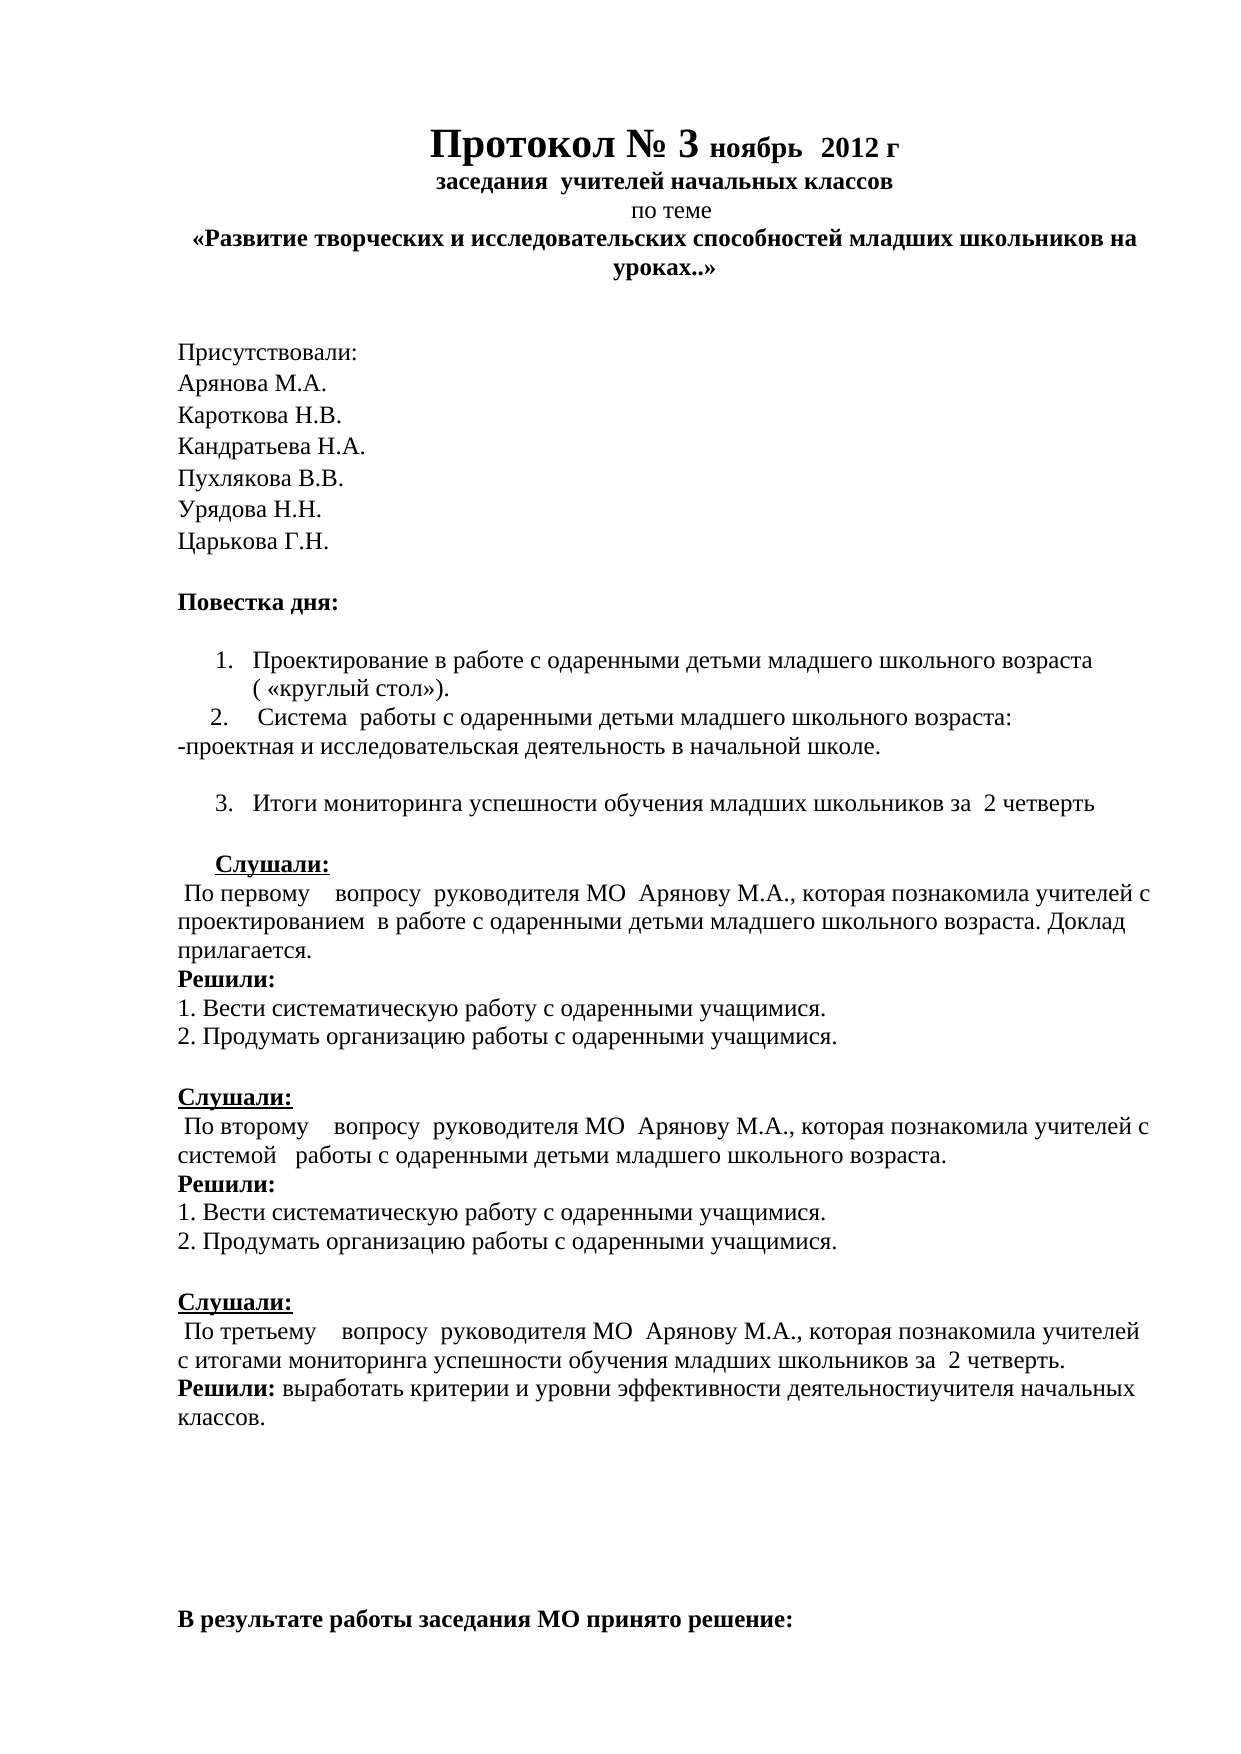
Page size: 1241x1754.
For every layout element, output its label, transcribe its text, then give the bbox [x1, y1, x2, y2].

text 1. Вести систематическую работу с одаренными учащимися. [177, 1197, 1152, 1226]
text по теме [177, 195, 1152, 223]
list Итоги мониторинга успешности обучения младших школьников за 2 четверть [215, 788, 1152, 817]
text Слушали: [177, 849, 1152, 878]
text заседания учителей начальных классов [177, 166, 1152, 195]
text По первому вопросу руководителя МО Арянову М.А., которая познакомила учителей с проектированием в работе с одаренными детьми младшего школьного возраста. Доклад прилагается. [177, 878, 1152, 964]
text Урядова Н.Н. [177, 494, 502, 523]
text Кандратьева Н.А. [177, 432, 502, 461]
text Арянова М.А. [177, 369, 1152, 398]
text Пухлякова В.В. [177, 463, 576, 492]
text Кароткова Н.В. [177, 400, 487, 429]
text Слушали: [177, 1082, 1152, 1111]
text Решили: [177, 1169, 1152, 1197]
text Решили: [177, 964, 1152, 993]
text 2. Продумать организацию работы с одаренными учащимися. [177, 1226, 1152, 1255]
text -проектная и исследовательская деятельность в начальной школе. [177, 731, 1152, 760]
text В результате работы заседания МО принято решение: [177, 1604, 1152, 1633]
text 2. Продумать организацию работы с одаренными учащимися. [177, 1021, 1152, 1050]
list Система работы с одаренными детьми младшего школьного возраста: [177, 702, 1152, 731]
text «Развитие творческих и исследовательских способностей младших школьников на уроках..» [177, 223, 1152, 281]
list Проектирование в работе с одаренными детьми младшего школьного возраста ( «круглый стол»). [215, 645, 1152, 702]
text Решили: выработать критерии и уровни эффективности деятельностиучителя начальных классов. [177, 1373, 1152, 1431]
text По второму вопросу руководителя МО Арянову М.А., которая познакомила учителей с системой работы с одаренными детьми младшего школьного возраста. [177, 1111, 1152, 1169]
text Протокол № 3 ноябрь [177, 118, 1152, 166]
text Повестка дня: [177, 587, 1152, 616]
text Царькова Г.Н. [177, 526, 517, 555]
text По третьему вопросу руководителя МО Арянову М.А., которая познакомила учителей с итогами мониторинга успешности обучения младших школьников за 2 четверть. [177, 1316, 1152, 1373]
text Слушали: [177, 1287, 1152, 1316]
text Присутствовали: [177, 337, 1152, 366]
text 1. Вести систематическую работу с одаренными учащимися. [177, 993, 1152, 1021]
